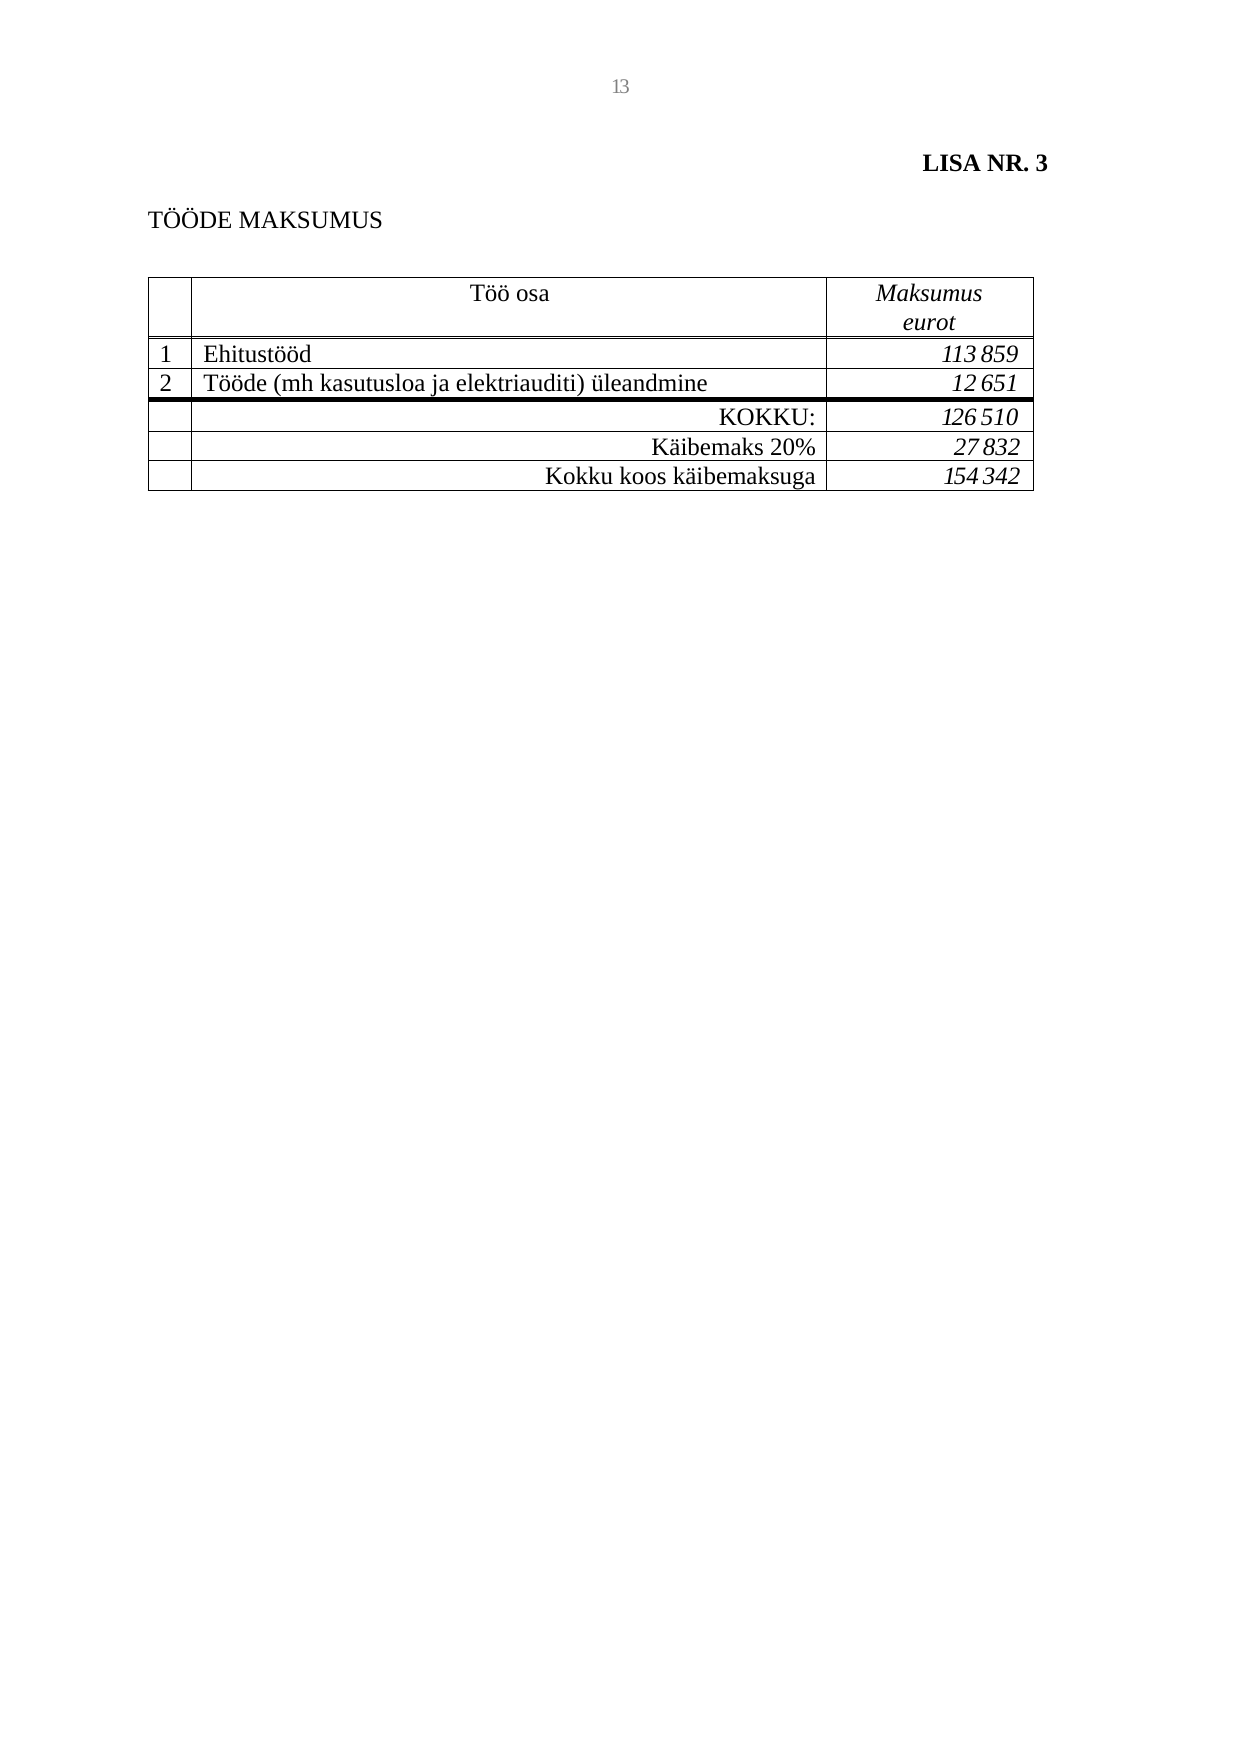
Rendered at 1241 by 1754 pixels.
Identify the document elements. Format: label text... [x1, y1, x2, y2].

table_cell [149, 432, 191, 460]
subtitle TÖÖDE MAKSUMUS [148, 205, 1093, 234]
table_cell Tööde (mh kasutusloa ja elektriauditi) üleandmine [192, 369, 826, 397]
table_header [149, 278, 191, 336]
table_cell 2 [149, 369, 191, 397]
table_cell Ehitustööd [192, 339, 826, 367]
table_header Maksumus eurot [827, 278, 1033, 336]
table_cell 154342 [827, 461, 1033, 490]
table_cell 12651 [827, 369, 1033, 397]
table_header Töö osa [192, 278, 826, 336]
table_cell 1 [149, 339, 191, 367]
table_cell 113859 [827, 339, 1033, 367]
table_cell Käibemaks 20% [192, 432, 826, 460]
table_cell [149, 461, 191, 490]
subtitle LISA NR. 3 [148, 148, 1093, 176]
table_cell [149, 402, 191, 431]
table_cell Kokku koos käibemaksuga [192, 461, 826, 490]
table_cell 126510 [827, 402, 1033, 431]
table_cell 27832 [827, 432, 1033, 460]
table_cell KOKKU: [192, 402, 826, 431]
